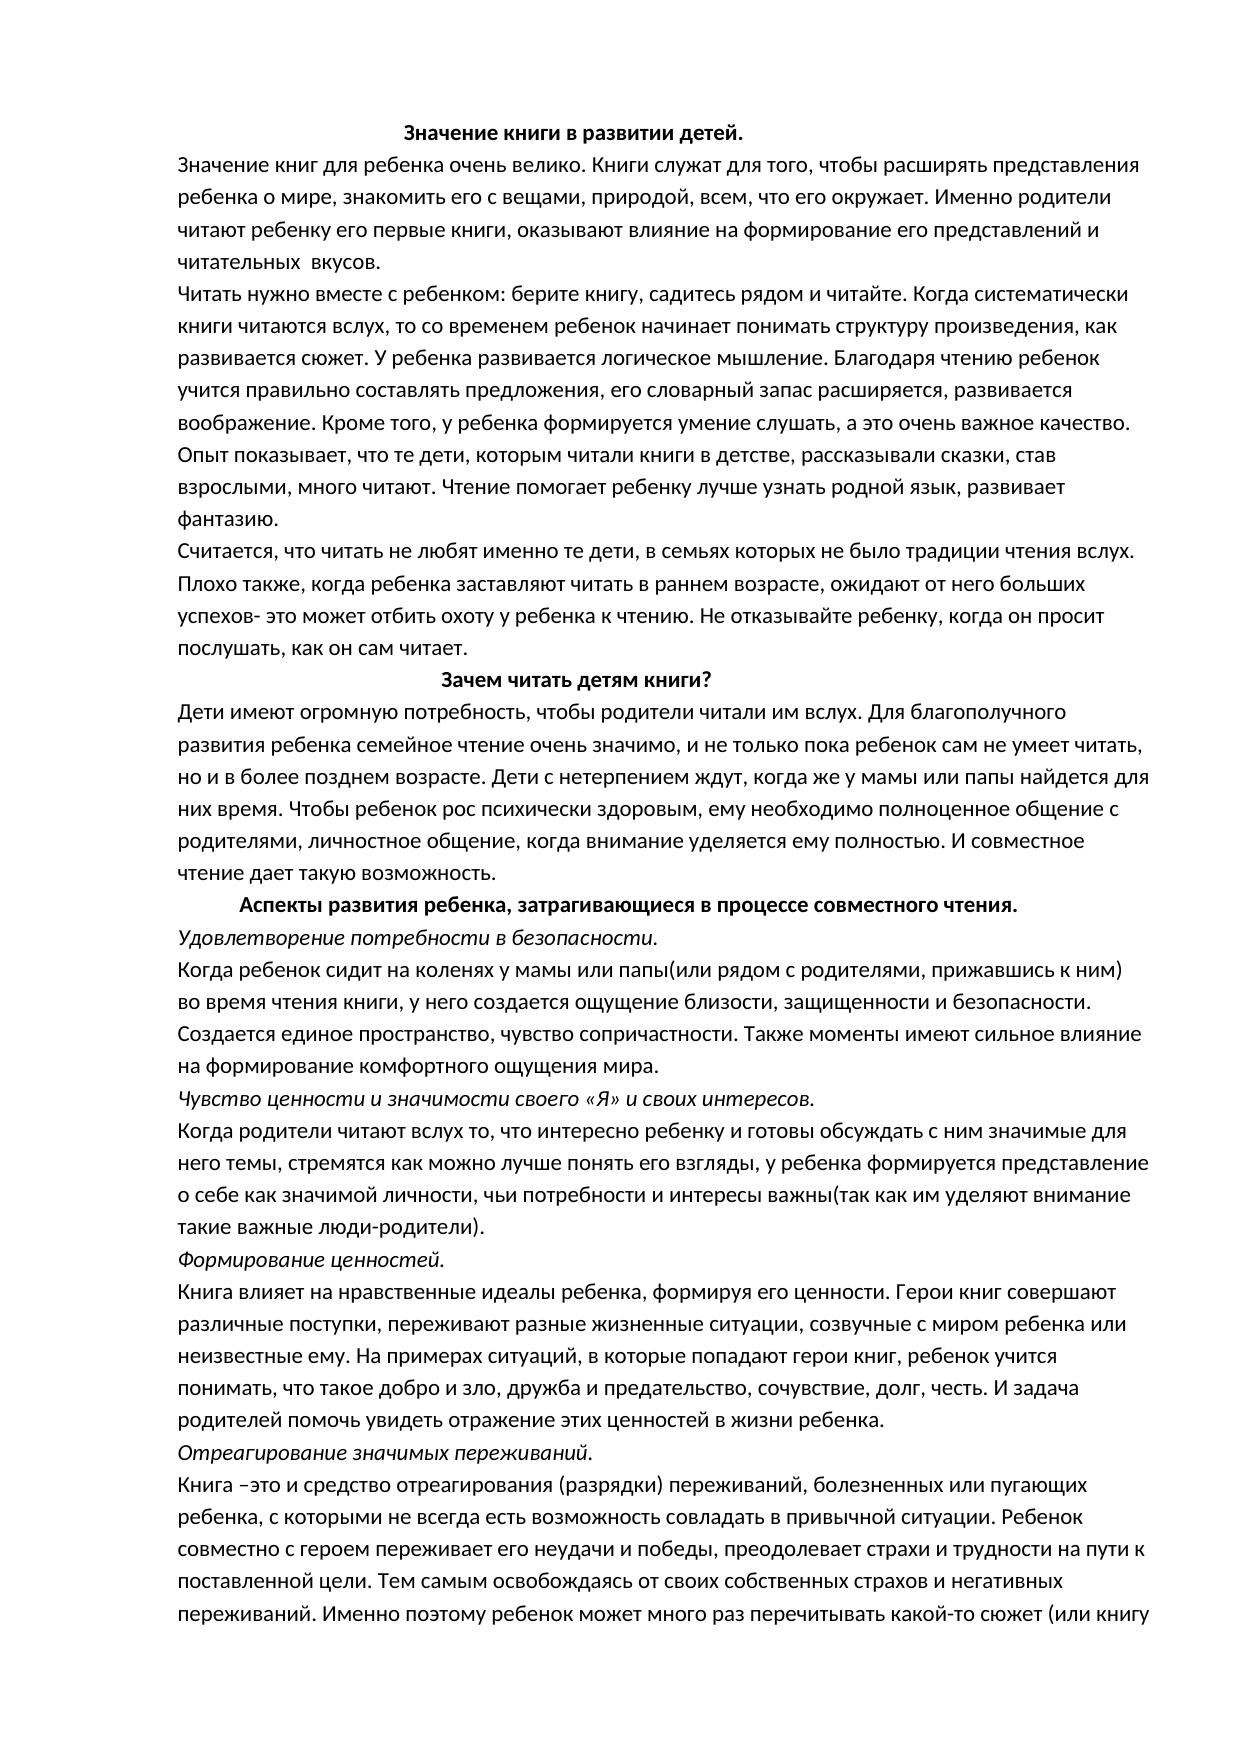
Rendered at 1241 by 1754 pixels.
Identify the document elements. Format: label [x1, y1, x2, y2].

text [177, 118, 1152, 1627]
